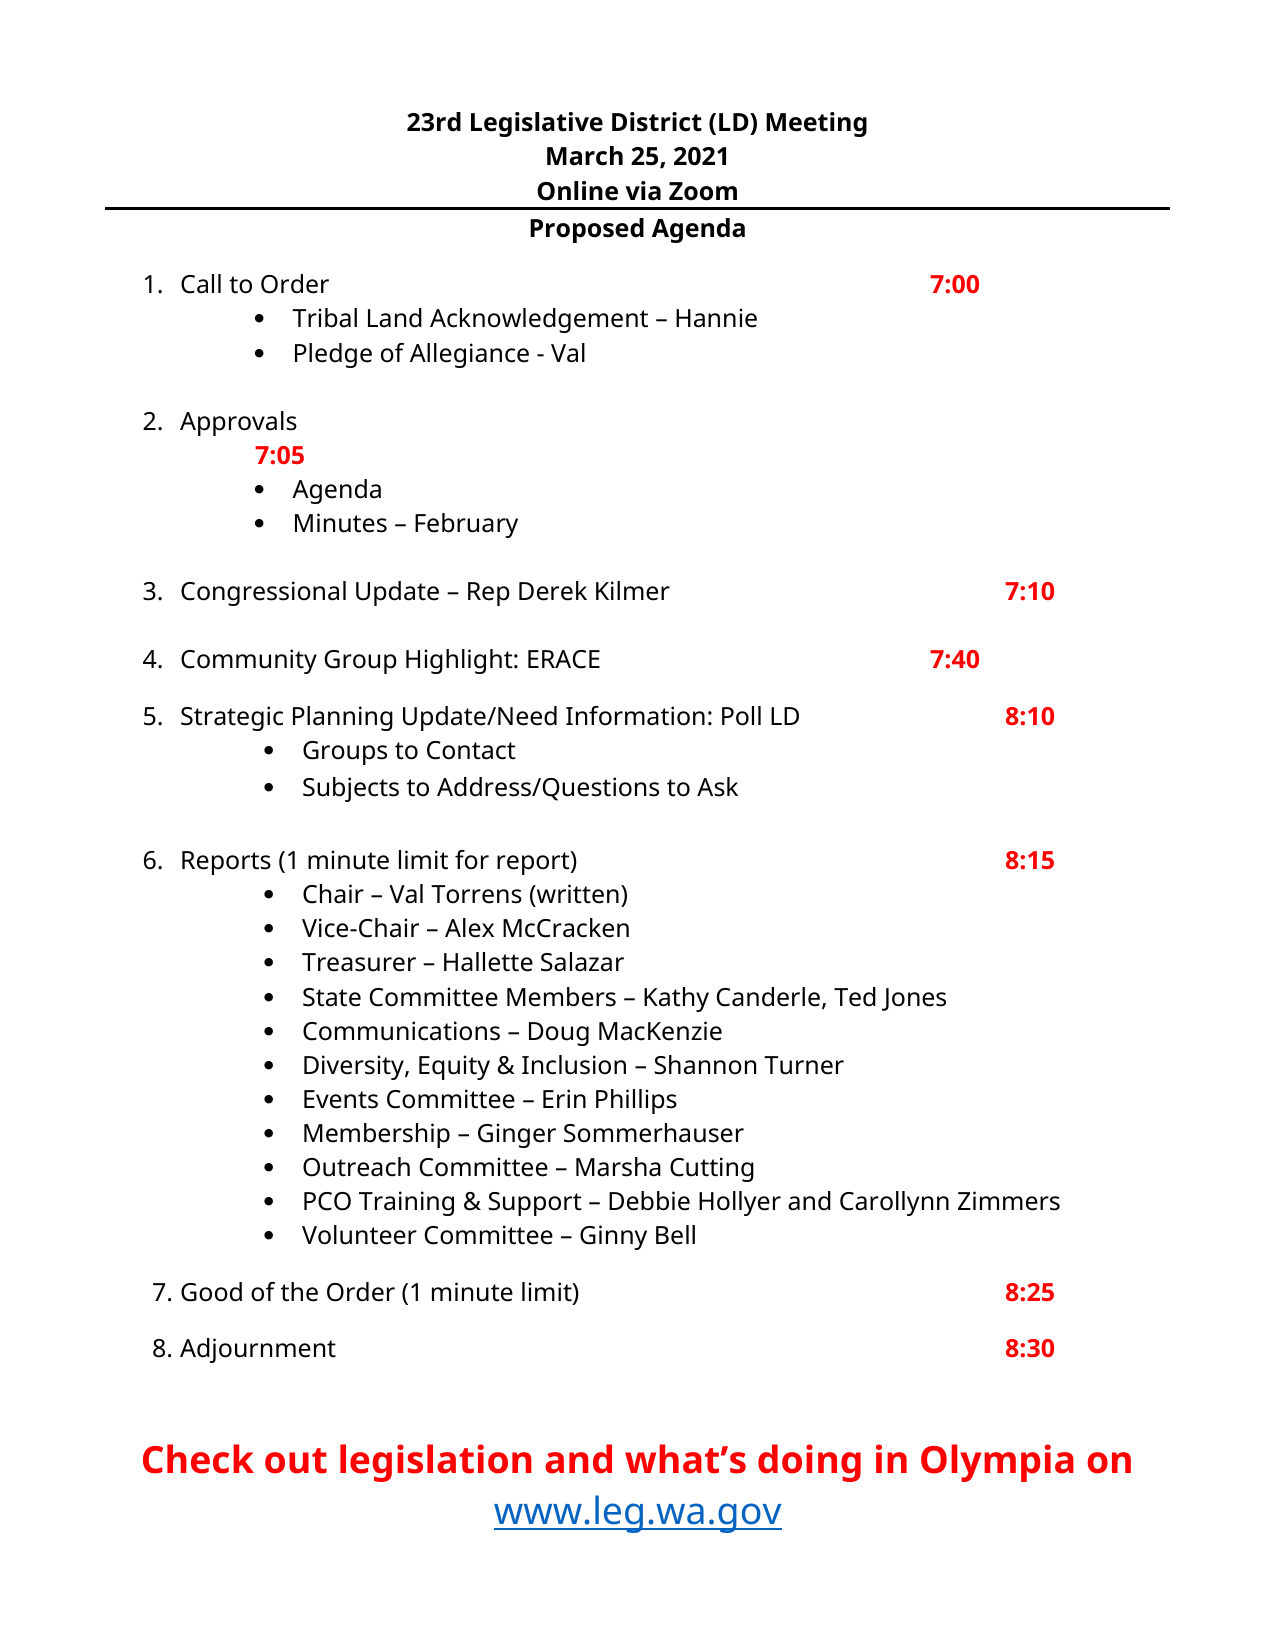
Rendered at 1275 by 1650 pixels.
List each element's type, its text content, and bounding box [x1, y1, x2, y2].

list Adjournment 8:30 [152, 1331, 1170, 1365]
list Good of the Order (1 minute limit) 8:25 [152, 1274, 1170, 1308]
text Check out legislation and what’s doing in Olympia on www.leg.wa.gov [105, 1433, 1170, 1535]
list Chair – Val Torrens (written) [264, 877, 1170, 911]
text Online via Zoom [105, 173, 1170, 207]
list Pledge of Allegiance - Val [255, 335, 1170, 369]
list Congressional Update – Rep Derek Kilmer 7:10 [142, 574, 1170, 608]
text 23rd Legislative District (LD) Meeting [105, 105, 1170, 139]
list Treasurer – Hallette Salazar [264, 945, 1170, 979]
list Call to Order 7:00 [142, 267, 1170, 301]
list Groups to Contact [264, 733, 1170, 767]
list State Committee Members – Kathy Canderle, Ted Jones [264, 979, 1170, 1013]
list PCO Training & Support – Debbie Hollyer and Carollynn Zimmers [264, 1183, 1170, 1218]
list Tribal Land Acknowledgement – Hannie [255, 301, 1170, 335]
list Volunteer Committee – Ginny Bell [264, 1218, 1170, 1252]
text March 25, 2021 [105, 139, 1170, 173]
list Strategic Planning Update/Need Information: Poll LD 8:10 [142, 698, 1170, 733]
list Outreach Committee – Marsha Cutting [264, 1149, 1170, 1183]
list Subjects to Address/Questions to Ask [264, 769, 1170, 803]
list Community Group Highlight: ERACE 7:40 [142, 642, 1170, 676]
list Reports (1 minute limit for report) 8:15 [142, 843, 1170, 877]
list Events Committee – Erin Phillips [264, 1081, 1170, 1115]
subtitle Proposed Agenda [105, 210, 1170, 244]
list Approvals 7:05 [142, 403, 978, 471]
list Agenda [255, 471, 1170, 506]
list Minutes – February [255, 506, 1170, 539]
list Vice-Chair – Alex McCracken [264, 911, 1170, 945]
list Membership – Ginger Sommerhauser [264, 1115, 1170, 1149]
list Communications – Doug MacKenzie [264, 1013, 1170, 1047]
list Diversity, Equity & Inclusion – Shannon Turner [264, 1047, 1170, 1081]
